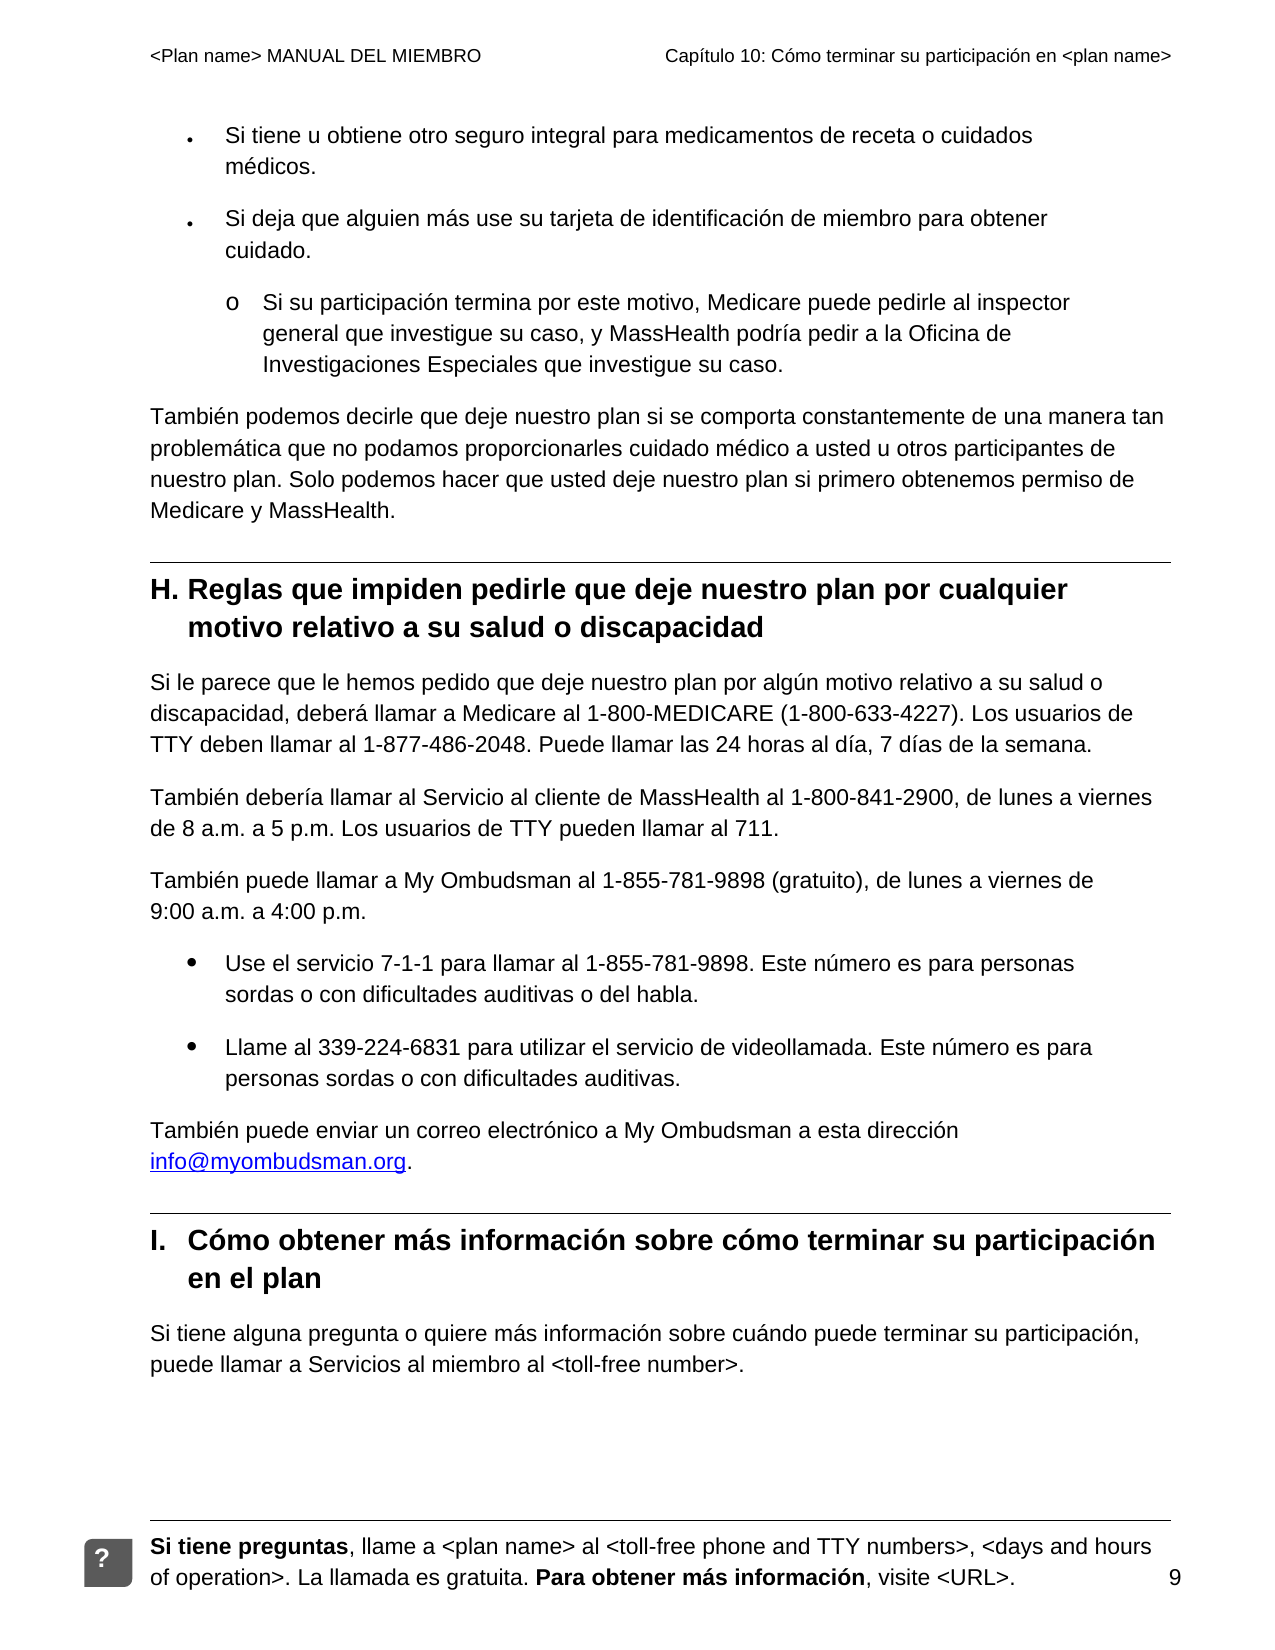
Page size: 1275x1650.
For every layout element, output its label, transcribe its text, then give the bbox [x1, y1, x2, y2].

text Si tiene alguna pregunta o quiere más información sobre cuándo puede terminar su participación, puede llamar a Servicios al miembro al <toll-free number>. [150, 1316, 1171, 1379]
subtitle Reglas que impiden pedirle que deje nuestro plan por cualquier motivo relativo a su salud o discapacidad [150, 563, 1171, 644]
list Si deja que alguien más use su tarjeta de identificación de miembro para obtener cuidado. [187, 202, 1096, 264]
list Si su participación termina por este motivo, Medicare puede pedirle al inspector general que investigue su caso, y MassHealth podría pedir a la Oficina de Investigaciones Especiales que investigue su caso. [225, 285, 1096, 379]
text También podemos decirle que deje nuestro plan si se comporta constantemente de una manera tan problemática que no podamos proporcionarles cuidado médico a usted u otros participantes de nuestro plan. Solo podemos hacer que usted deje nuestro plan si primero obtenemos permiso de Medicare y MassHealth. [150, 400, 1171, 525]
text También puede llamar a My Ombudsman al 1-855-781-9898 (gratuito), de lunes a viernes de 9:00 a.m. a 4:00 p.m. [150, 863, 1171, 926]
list Use el servicio 7-1-1 para llamar al 1-855-781-9898. Este número es para personas sordas o con dificultades auditivas o del habla. [187, 947, 1096, 1009]
text Si le parece que le hemos pedido que deje nuestro plan por algún motivo relativo a su salud o discapacidad, deberá llamar a Medicare al 1-800-MEDICARE (1-800-633-4227). Los usuarios de TTY deben llamar al 1-877-486-2048. Puede llamar las 24 horas al día, 7 días de la semana. [150, 665, 1171, 759]
subtitle Cómo obtener más información sobre cómo terminar su participación en el plan [150, 1214, 1171, 1296]
text También debería llamar al Servicio al cliente de MassHealth al 1-800-841-2900, de lunes a viernes de 8 a.m. a 5 p.m. Los usuarios de TTY pueden llamar al 711. [150, 780, 1171, 842]
list Llame al 339-224-6831 para utilizar el servicio de videollamada. Este número es para personas sordas o con dificultades auditivas. [187, 1030, 1096, 1092]
list Si tiene u obtiene otro seguro integral para medicamentos de receta o cuidados médicos. [187, 118, 1096, 181]
text También puede enviar un correo electrónico a My Ombudsman a esta dirección info@myombudsman.org. [150, 1113, 1171, 1176]
